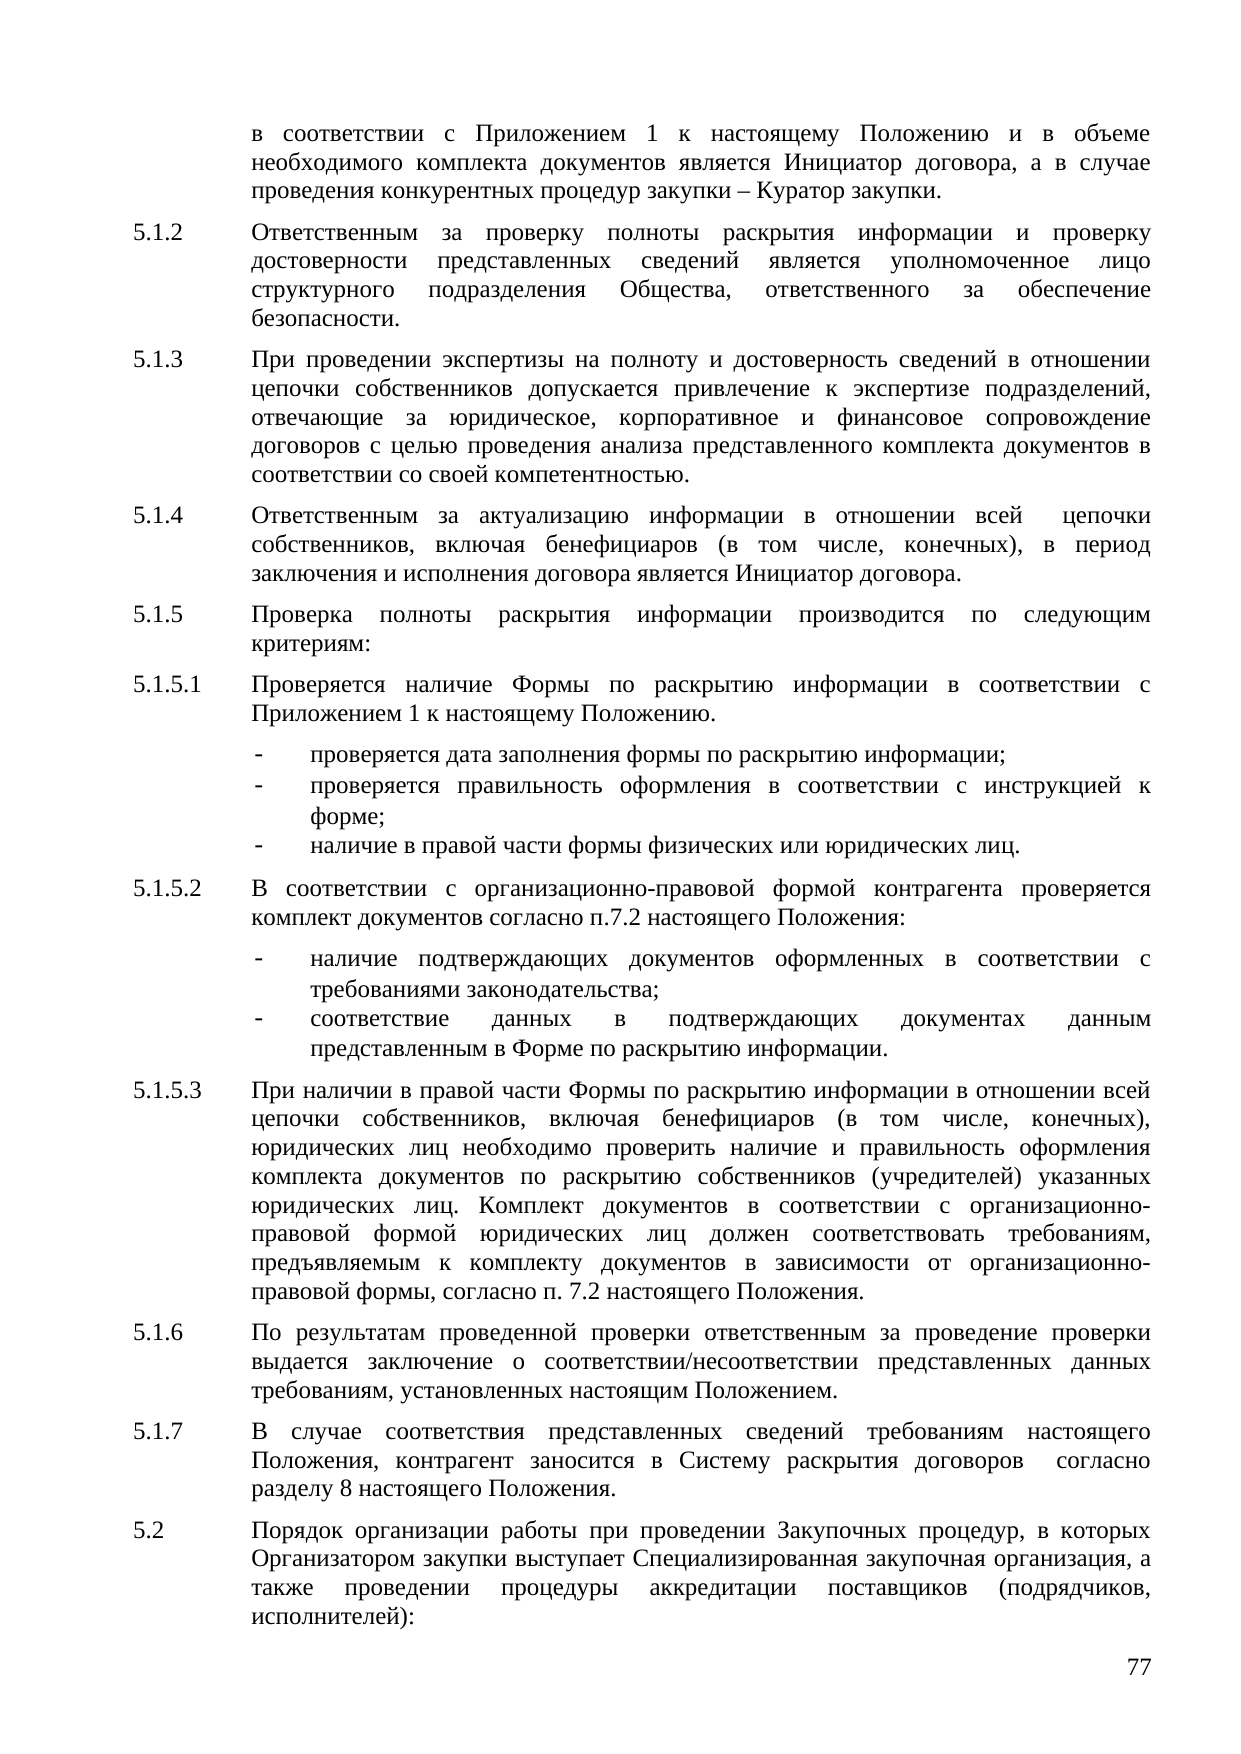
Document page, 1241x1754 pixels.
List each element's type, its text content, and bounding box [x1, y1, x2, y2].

list В случае соответствия представленных сведений требованиям настоящего Положения, контрагент заносится в Систему раскрытия договоров согласно разделу 8 настоящего Положения. [133, 1416, 1152, 1502]
list Порядок организации работы при проведении Закупочных процедур, в которых Организатором закупки выступает Специализированная закупочная организация, а также проведении процедуры аккредитации поставщиков (подрядчиков, исполнителей): [133, 1515, 1152, 1630]
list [133, 118, 1152, 204]
list наличие подтверждающих документов оформленных в соответствии с требованиями законодательства; [251, 943, 1152, 1003]
list Проверка полноты раскрытия информации производится по следующим критериям: [133, 599, 1152, 657]
list наличие в правой части формы физических или юридических лиц. [251, 830, 1152, 861]
list По результатам проведенной проверки ответственным за проведение проверки выдается заключение о соответствии/несоответствии представленных данных требованиям, установленных настоящим Положением. [133, 1317, 1152, 1403]
list В соответствии с организационно-правовой формой контрагента проверяется комплект документов согласно п.7.2 настоящего Положения: [133, 873, 1152, 931]
list При наличии в правой части Формы по раскрытию информации в отношении всей цепочки собственников, включая бенефициаров (в том числе, конечных), юридических лиц необходимо проверить наличие и правильность оформления комплекта документов по раскрытию собственников (учредителей) указанных юридических лиц. Комплект документов в соответствии с организационно-правовой формой юридических лиц должен соответствовать требованиям, предъявляемым к комплекту документов в зависимости от организационно-правовой формы, согласно п. 7.2 настоящего Положения. [133, 1075, 1152, 1305]
list Ответственным за актуализацию информации в отношении всей цепочки собственников, включая бенефициаров (в том числе, конечных), в период заключения и исполнения договора является Инициатор договора. [133, 501, 1152, 587]
list проверяется правильность оформления в соответствии с инструкцией к форме; [251, 770, 1152, 830]
list Ответственным за проверку полноты раскрытия информации и проверку достоверности представленных сведений является уполномоченное лицо структурного подразделения Общества, ответственного за обеспечение безопасности. [133, 217, 1152, 332]
list соответствие данных в подтверждающих документах данным представленным в Форме по раскрытию информации. [251, 1003, 1152, 1062]
list проверяется дата заполнения формы по раскрытию информации; [251, 739, 1152, 770]
list Проверяется наличие Формы по раскрытию информации в соответствии с Приложением 1 к настоящему Положению. [133, 669, 1152, 727]
list При проведении экспертизы на полноту и достоверность сведений в отношении цепочки собственников допускается привлечение к экспертизе подразделений, отвечающие за юридическое, корпоративное и финансовое сопровождение договоров с целью проведения анализа представленного комплекта документов в соответствии со своей компетентностью. [133, 344, 1152, 488]
